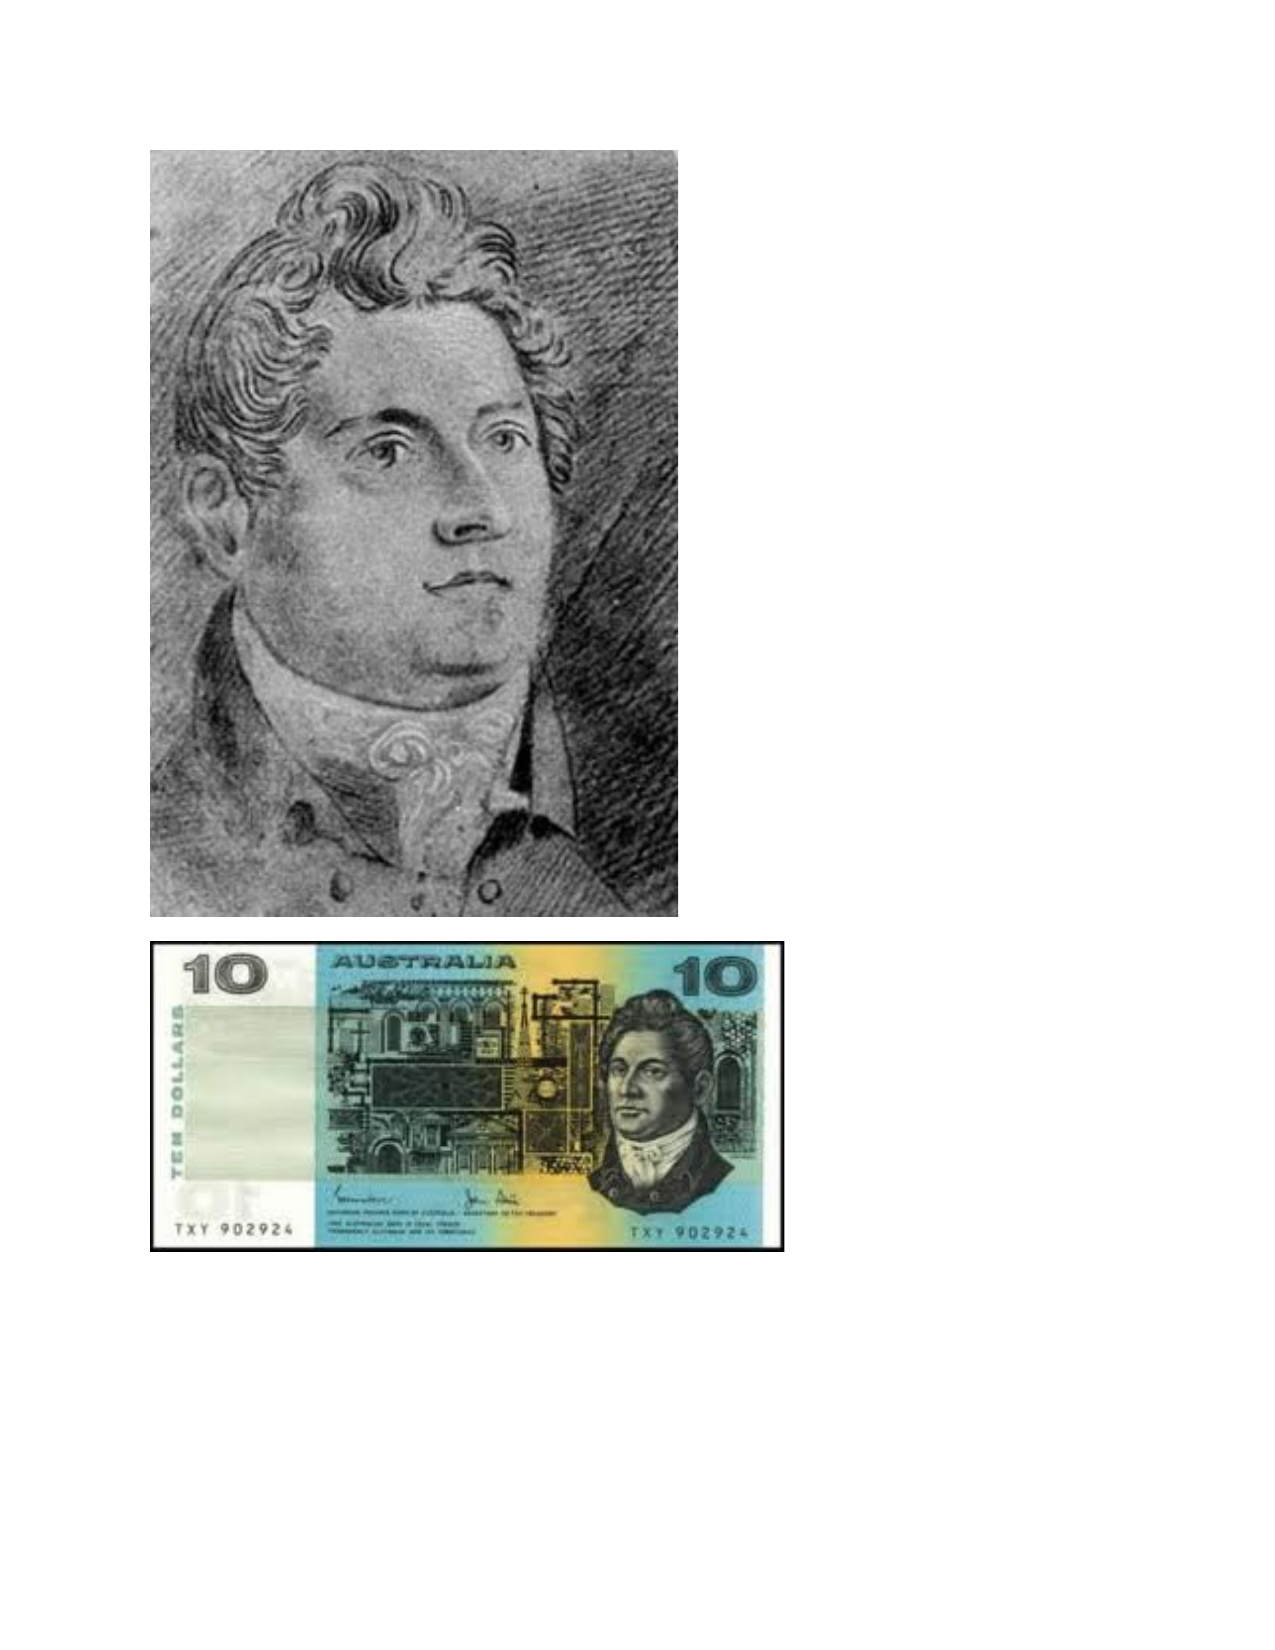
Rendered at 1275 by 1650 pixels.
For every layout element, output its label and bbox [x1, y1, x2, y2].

picture [150, 150, 679, 917]
picture [150, 941, 785, 1252]
